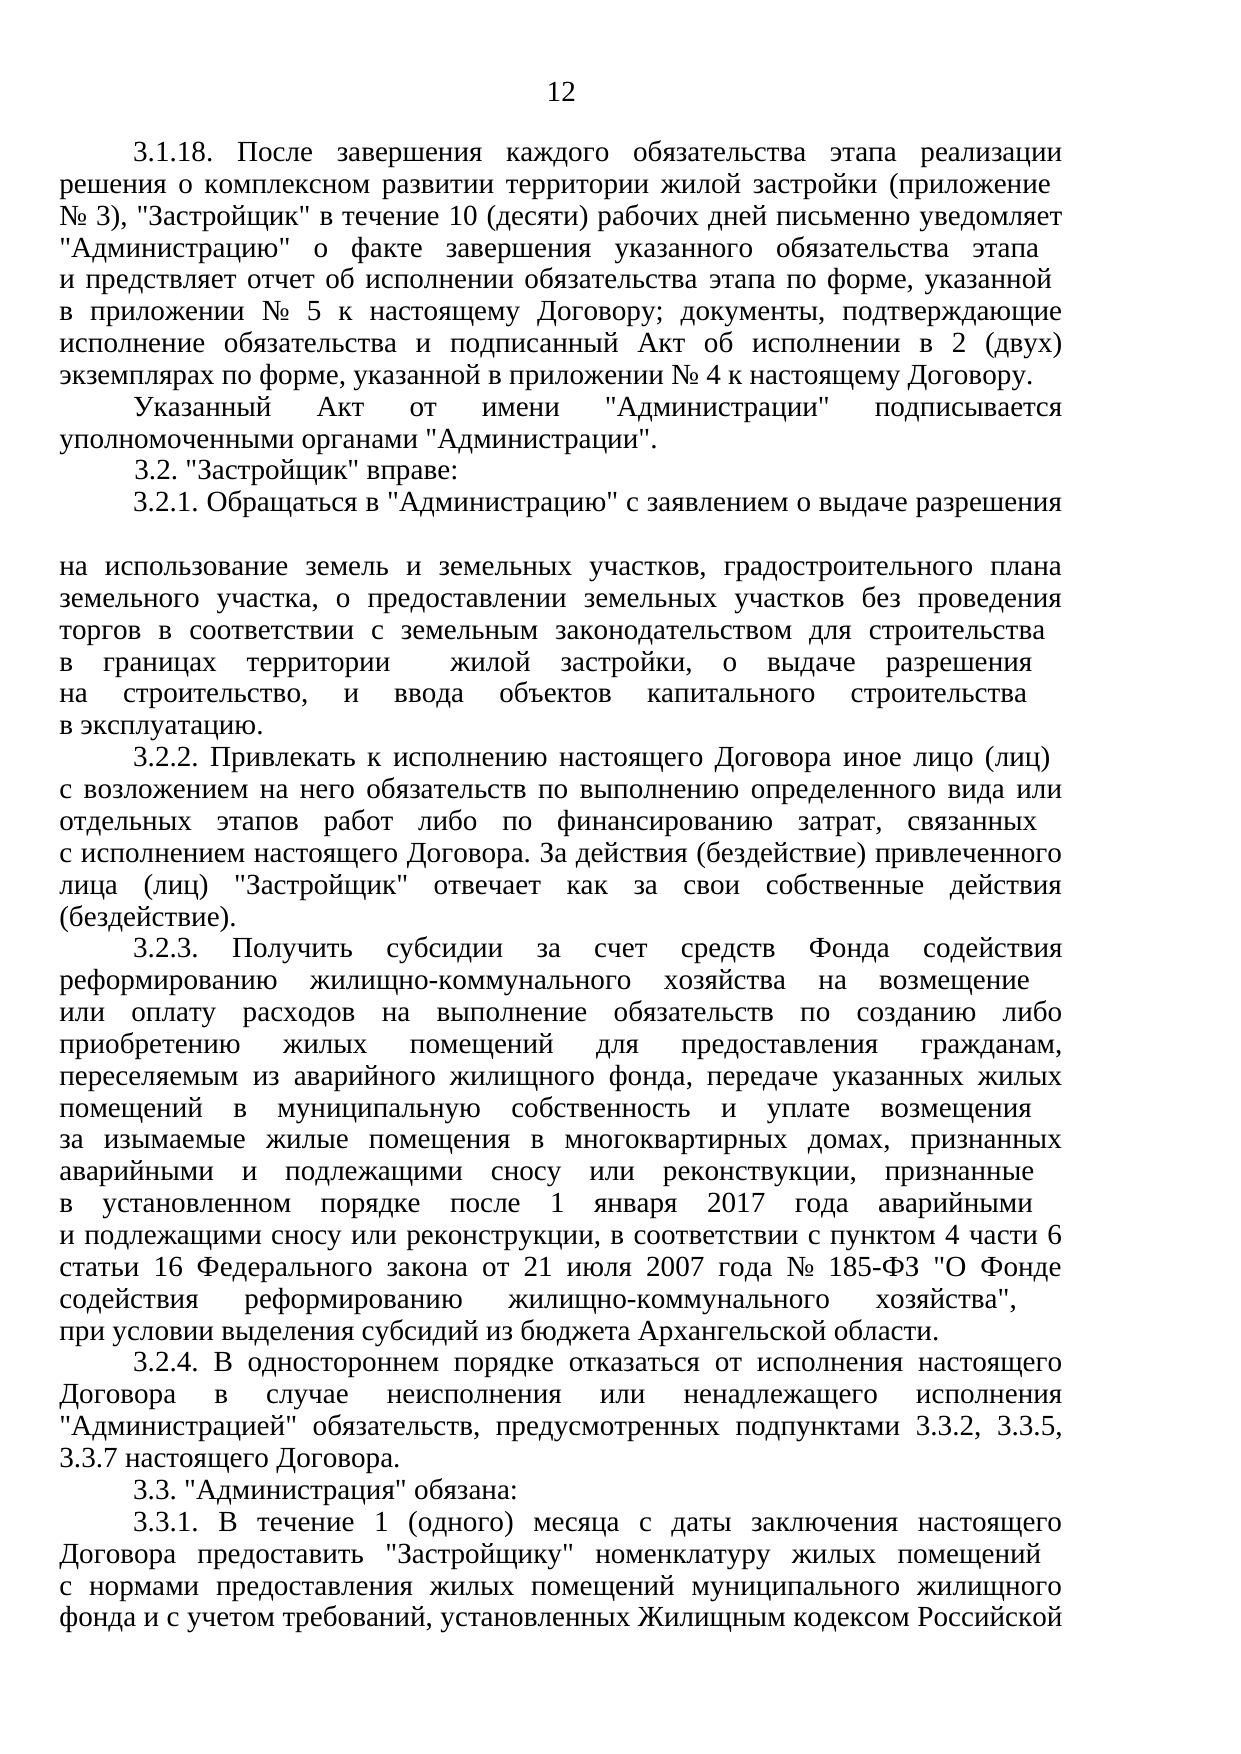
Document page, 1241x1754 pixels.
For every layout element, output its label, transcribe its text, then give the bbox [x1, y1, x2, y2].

text 3.2. "Застройщик" вправе: [59, 454, 1063, 486]
text 3.1.18. После завершения каждого обязательства этапа реализации решения о комплексном развитии территории жилой застройки (приложение № 3), "Застройщик" в течение 10 (десяти) рабочих дней письменно уведомляет "Администрацию" о факте завершения указанного обязательства этапа и предствляет отчет об исполнении обязательства этапа по форме, указанной в приложении № 5 к настоящему Договору; документы, подтверждающие исполнение обязательства и подписанный Акт об исполнении в 2 (двух) экземплярах по форме, указанной в приложении № 4 к настоящему Договору. [59, 136, 1063, 391]
text 3.2.3. Получить субсидии за счет средств Фонда содействия реформированию жилищно-коммунального хозяйства на возмещение или оплату расходов на выполнение обязательств по созданию либо приобретению жилых помещений для предоставления гражданам, переселяемым из аварийного жилищного фонда, передаче указанных жилых помещений в муниципальную собственность и уплате возмещения за изымаемые жилые помещения в многоквартирных домах, признанных аварийными и подлежащими сносу или реконствукции, признанные в установленном порядке после 1 января 2017 года аварийными и подлежащими сносу или реконструкции, в соответствии с пунктом 4 части 6 статьи 16 Федерального закона от 21 июля 2007 года № 185-ФЗ "О Фонде содействия реформированию жилищно-коммунального хозяйства", при условии выделения субсидий из бюджета Архангельской области. [59, 932, 1063, 1346]
text 3.2.2. Привлекать к исполнению настоящего Договора иное лицо (лиц) с возложением на него обязательств по выполнению определенного вида или отдельных этапов работ либо по финансированию затрат, связанных с исполнением настоящего Договора. За действия (бездействие) привлеченного лица (лиц) "Застройщик" отвечает как за свои собственные действия (бездействие). [59, 741, 1063, 932]
text 3.2.1. Обращаться в "Администрацию" с заявлением о выдаче разрешения на использование земель и земельных участков, градостроительного плана земельного участка, о предоставлении земельных участков без проведения торгов в соответствии с земельным законодательством для строительства в границах территории жилой застройки, о выдаче разрешения на строительство, и ввода объектов капитального строительства в эксплуатацию. [59, 486, 1063, 741]
text Указанный Акт от имени "Администрации" подписывается уполномоченными органами "Администрации". [59, 391, 1063, 454]
text 3.2.4. В одностороннем порядке отказаться от исполнения настоящего Договора в случае неисполнения или ненадлежащего исполнения "Администрацией" обязательств, предусмотренных подпунктами 3.3.2, 3.3.5, 3.3.7 настоящего Договора. [59, 1346, 1063, 1474]
text 3.3. "Администрация" обязана: [133, 1474, 1063, 1506]
